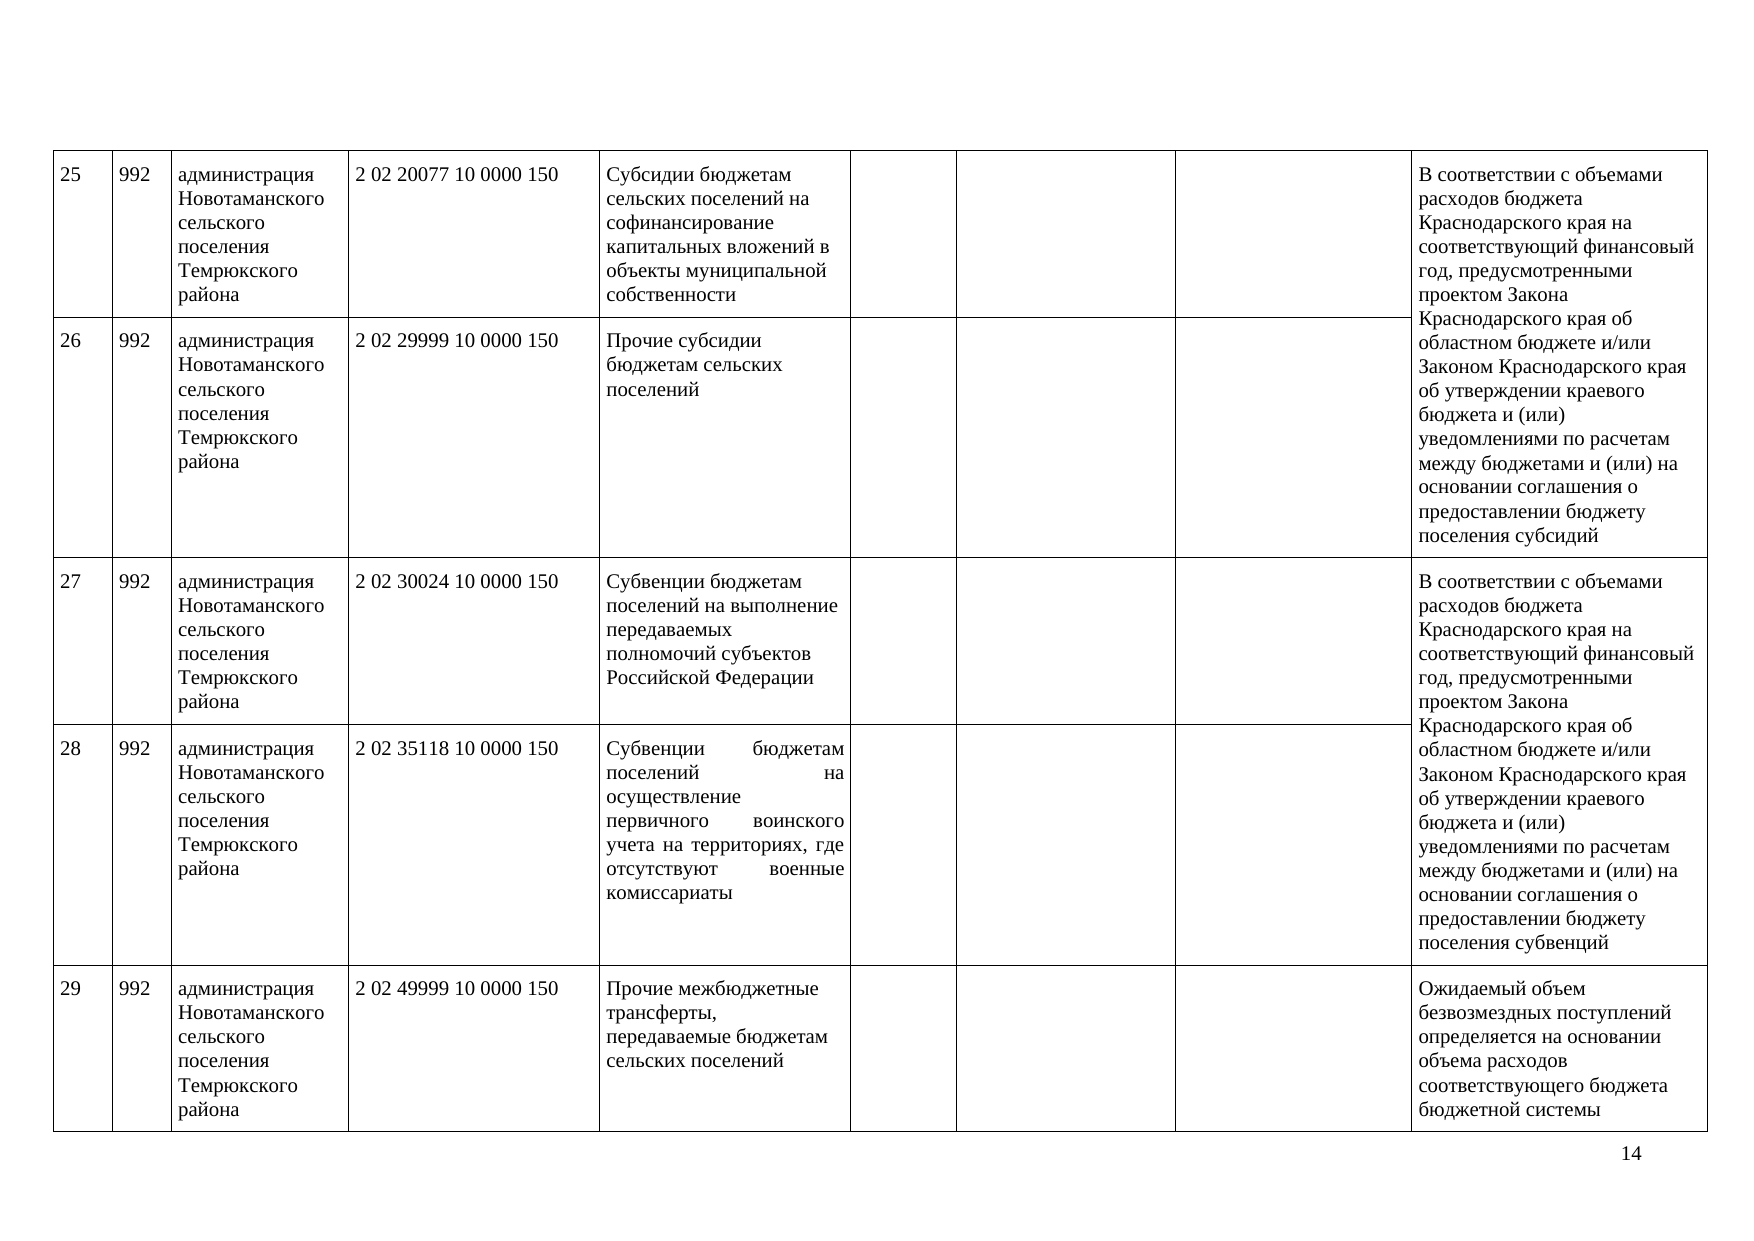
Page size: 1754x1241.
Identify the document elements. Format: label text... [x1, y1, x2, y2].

table_cell [851, 151, 956, 317]
table_cell 992 [113, 558, 171, 724]
table_cell 27 [54, 558, 112, 724]
table_cell [957, 725, 1175, 964]
table_cell [851, 966, 956, 1131]
table_cell [1176, 725, 1411, 964]
table_cell [1176, 966, 1411, 1131]
table_cell В соответствии с объемами расходов бюджета Краснодарского края на соответствующий финансовый год, предусмотренными проектом Закона Краснодарского края об областном бюджете и/или Законом Краснодарского края об утверждении краевого бюджета и (или) уведомлениями по расчетам между бюджетами и (или) на основании соглашения о предоставлении бюджету поселения субвенций [1412, 558, 1707, 964]
table_cell Субвенции бюджетам поселений на осуществление первичного воинского учета на территориях, где отсутствуют военные комиссариаты [600, 725, 850, 964]
table_cell 992 [113, 151, 171, 317]
table_cell 992 [113, 318, 171, 557]
table_cell 26 [54, 318, 112, 557]
table_cell 2 02 30024 10 0000 150 [349, 558, 599, 724]
table_cell 2 02 20077 10 0000 150 [349, 151, 599, 317]
table_cell администрация Новотаманского сельского поселения Темрюкского района [172, 725, 348, 964]
table_cell Субсидии бюджетам сельских поселений на софинансирование капитальных вложений в объекты муниципальной собственности [600, 151, 850, 317]
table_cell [172, 151, 348, 317]
table_cell [957, 966, 1175, 1131]
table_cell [349, 966, 599, 1131]
table_cell [851, 725, 956, 964]
table_cell 2 02 29999 10 0000 150 [349, 318, 599, 557]
table_cell 28 [54, 725, 112, 964]
table_cell [851, 558, 956, 724]
table_cell [957, 558, 1175, 724]
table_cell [1412, 966, 1707, 1131]
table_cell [172, 966, 348, 1131]
table_cell 992 [113, 966, 171, 1131]
table_cell [1176, 558, 1411, 724]
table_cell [600, 966, 850, 1131]
table_cell [957, 151, 1175, 317]
table_cell 2 02 35118 10 0000 150 [349, 725, 599, 964]
table_cell администрация Новотаманского сельского поселения Темрюкского района [172, 558, 348, 724]
table_cell администрация Новотаманского сельского поселения Темрюкского района [172, 318, 348, 557]
table_cell 992 [113, 725, 171, 964]
table_cell Субвенции бюджетам поселений на выполнение передаваемых полномочий субъектов Российской Федерации [600, 558, 850, 724]
table_cell [851, 318, 956, 557]
table_cell 25 [54, 151, 112, 317]
table_cell [1176, 318, 1411, 557]
table_cell [957, 318, 1175, 557]
table_cell 29 [54, 966, 112, 1131]
table_cell В соответствии с объемами расходов бюджета Краснодарского края на соответствующий финансовый год, предусмотренными проектом Закона Краснодарского края об областном бюджете и/или Законом Краснодарского края об утверждении краевого бюджета и (или) уведомлениями по расчетам между бюджетами и (или) на основании соглашения о предоставлении бюджету поселения субсидий [1412, 151, 1707, 557]
table_cell Прочие субсидии бюджетам сельских поселений [600, 318, 850, 557]
table_cell [1176, 151, 1411, 317]
